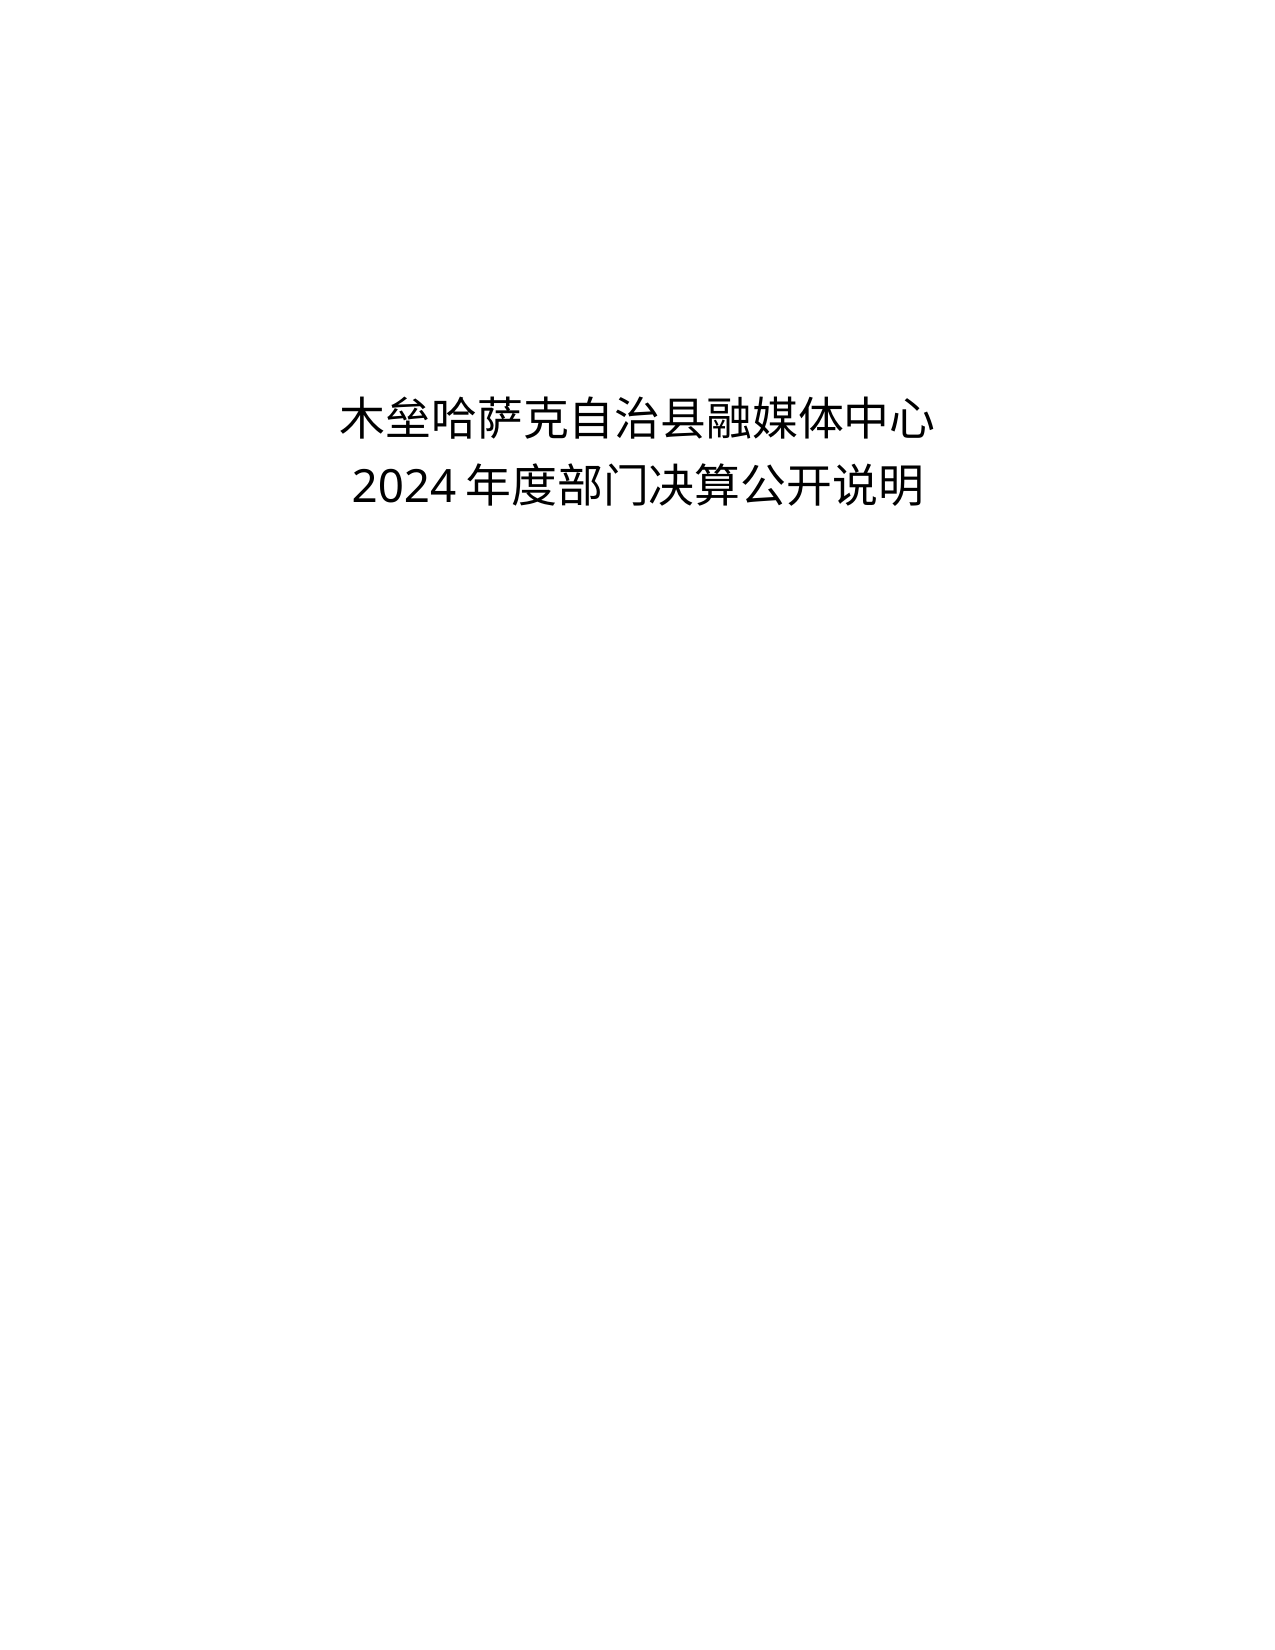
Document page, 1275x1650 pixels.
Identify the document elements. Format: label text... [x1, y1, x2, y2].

text 木垒哈萨克自治县融媒体中心 [187, 383, 1087, 449]
text 2024年度部门决算公开说明 [187, 449, 1087, 516]
